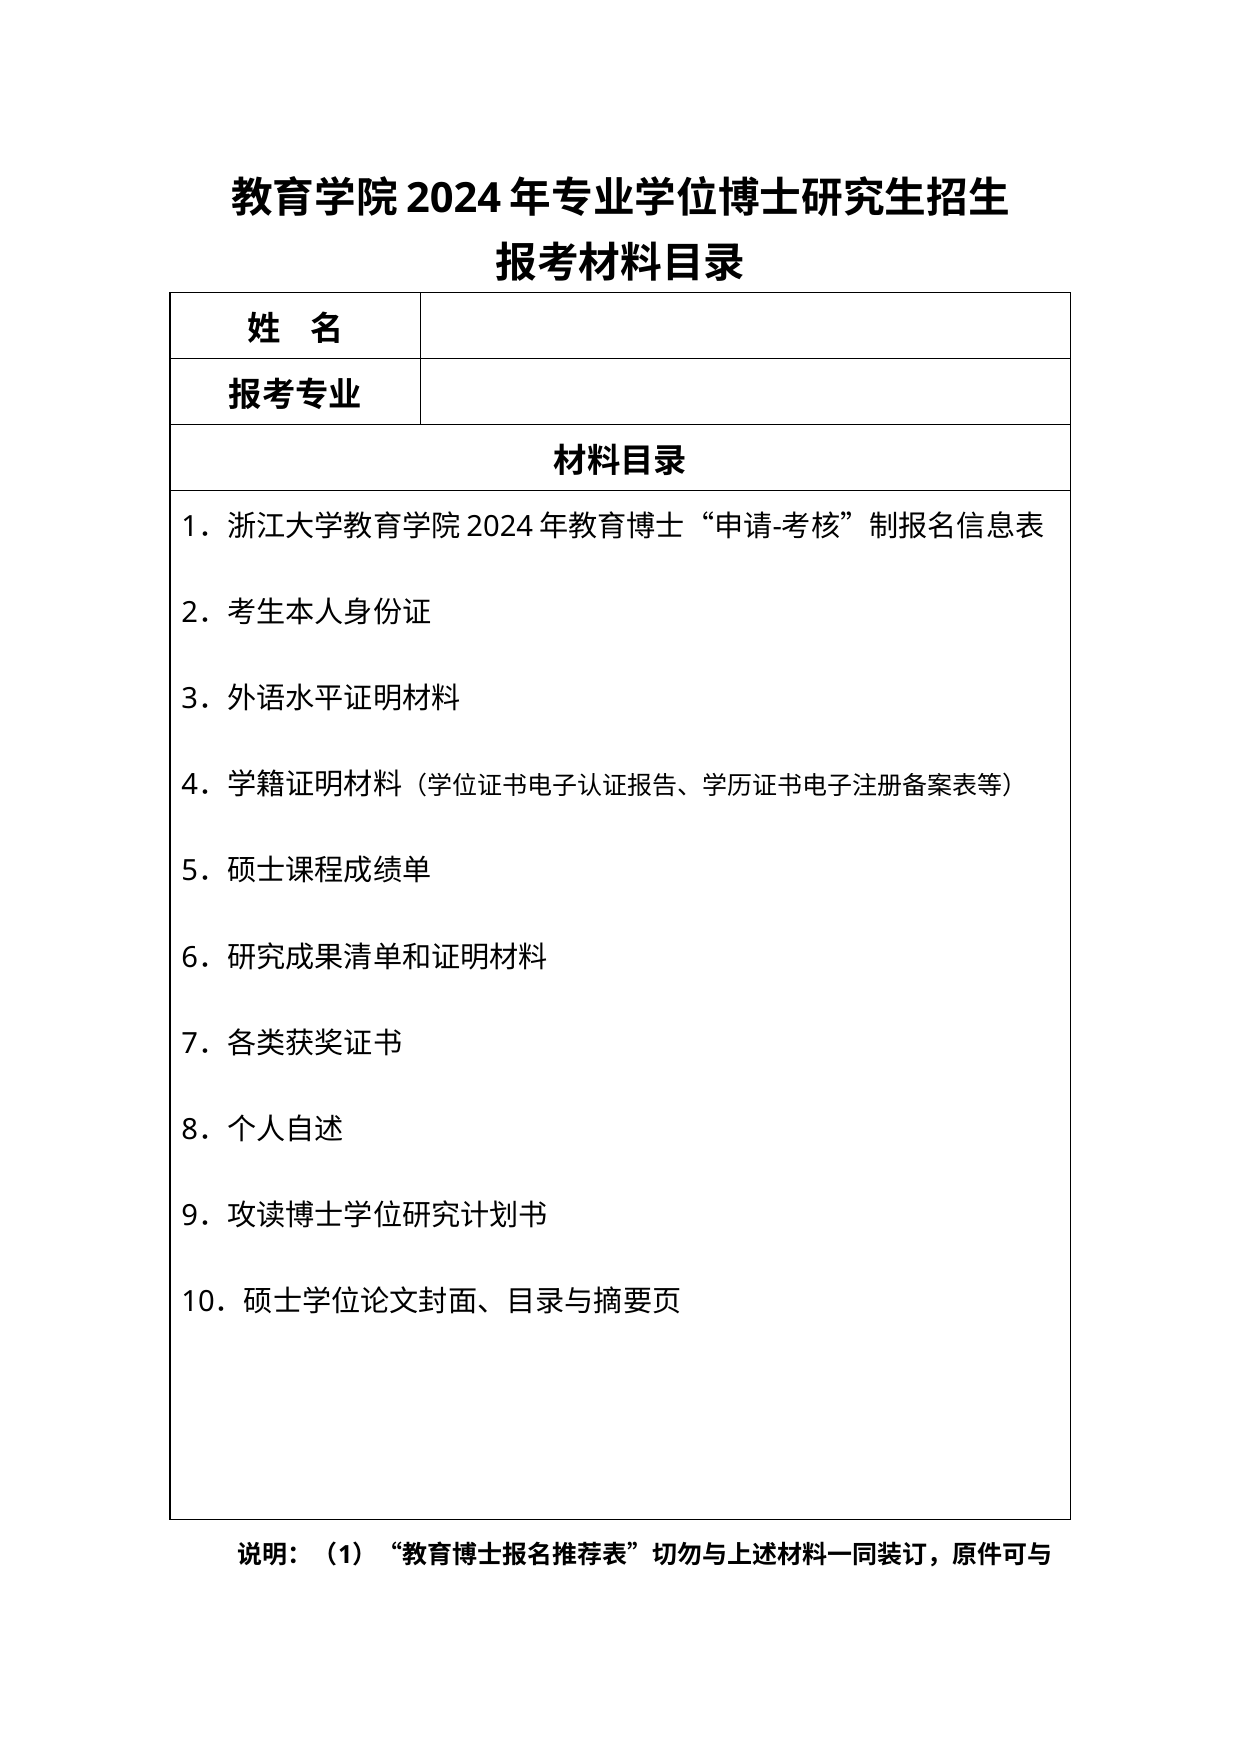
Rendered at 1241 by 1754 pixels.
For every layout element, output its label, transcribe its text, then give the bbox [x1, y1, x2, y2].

table_header 姓 名 [171, 293, 420, 358]
text 教育学院2024年专业学位博士研究生招生 [187, 162, 1053, 227]
table_cell 材料目录 [171, 425, 1070, 490]
table_cell 报考专业 [171, 359, 420, 424]
table_cell 1．浙江大学教育学院2024年教育博士“申请-考核”制报名信息表 2．考生本人身份证 3．外语水平证明材料 4．学籍证明材料（学位证书电子认证报告、学历证书电子注册备案表等） 5．硕士课程成绩单 6．研究成果清单和证明材料 7．各类获奖证书 8．个人自述 9．攻读博士学位研究计划书 10．硕士学位论文封面、目录与摘要页 [171, 491, 1070, 1519]
table_cell [421, 359, 1070, 424]
text 报考材料目录 [187, 227, 1053, 292]
table_header [421, 293, 1070, 358]
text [187, 1520, 1053, 1585]
